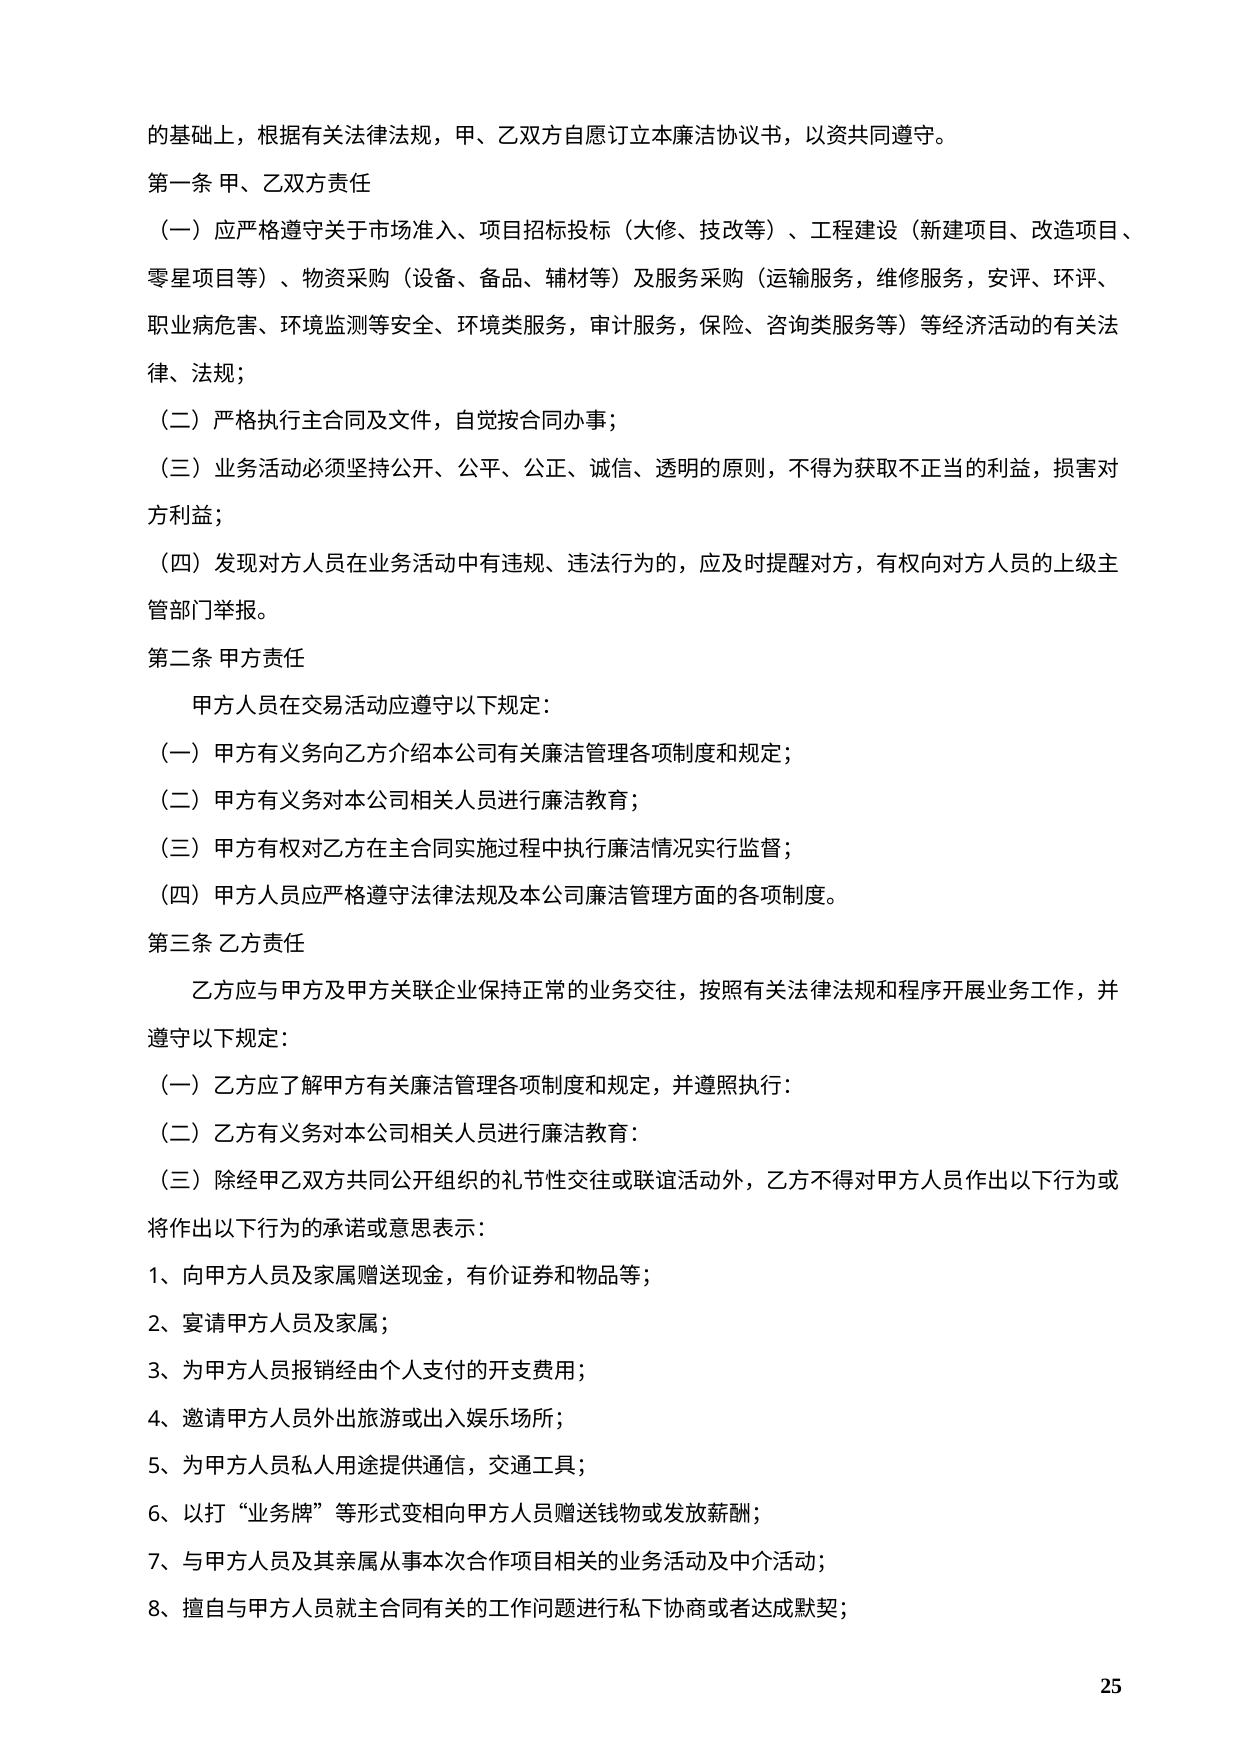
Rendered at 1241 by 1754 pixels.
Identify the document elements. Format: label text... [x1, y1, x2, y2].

text 5、为甲方人员私人用途提供通信，交通工具； [148, 1448, 1122, 1480]
text （四）发现对方人员在业务活动中有违规、违法行为的，应及时提醒对方，有权向对方人员的上级主管部门举报。 [148, 546, 1122, 625]
text （二）乙方有义务对本公司相关人员进行廉洁教育： [148, 1116, 1122, 1147]
text （二）甲方有义务对本公司相关人员进行廉洁教育； [148, 783, 1122, 815]
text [148, 118, 1122, 150]
text 8、擅自与甲方人员就主合同有关的工作问题进行私下协商或者达成默契； [148, 1591, 1122, 1623]
text （三）业务活动必须坚持公开、公平、公正、诚信、透明的原则，不得为获取不正当的利益，损害对方利益； [148, 451, 1122, 530]
text 第三条 乙方责任 [148, 926, 1122, 957]
text 乙方应与甲方及甲方关联企业保持正常的业务交往，按照有关法律法规和程序开展业务工作，并遵守以下规定： [148, 973, 1122, 1052]
text （三）甲方有权对乙方在主合同实施过程中执行廉洁情况实行监督； [148, 831, 1122, 862]
text （二）严格执行主合同及文件，自觉按合同办事； [148, 403, 1122, 435]
text （一）应严格遵守关于市场准入、项目招标投标（大修、技改等）、工程建设（新建项目、改造项目、零星项目等）、物资采购（设备、备品、辅材等）及服务采购（运输服务，维修服务，安评、环评、职业病危害、环境监测等安全、环境类服务，审计服务，保险、咨询类服务等）等经济活动的有关法律、法规； [148, 213, 1122, 387]
text 3、为甲方人员报销经由个人支付的开支费用； [148, 1353, 1122, 1385]
text （一）乙方应了解甲方有关廉洁管理各项制度和规定，并遵照执行： [148, 1068, 1122, 1100]
text 7、与甲方人员及其亲属从事本次合作项目相关的业务活动及中介活动； [148, 1544, 1122, 1576]
text 2、宴请甲方人员及家属； [148, 1306, 1122, 1337]
text （四）甲方人员应严格遵守法律法规及本公司廉洁管理方面的各项制度。 [148, 878, 1122, 910]
text 1、向甲方人员及家属赠送现金，有价证券和物品等； [148, 1258, 1122, 1290]
text （三）除经甲乙双方共同公开组织的礼节性交往或联谊活动外，乙方不得对甲方人员作出以下行为或将作出以下行为的承诺或意思表示： [148, 1163, 1122, 1242]
text （一）甲方有义务向乙方介绍本公司有关廉洁管理各项制度和规定； [148, 736, 1122, 767]
text 6、以打“业务牌”等形式变相向甲方人员赠送钱物或发放薪酬； [148, 1496, 1122, 1528]
text 4、邀请甲方人员外出旅游或出入娱乐场所； [148, 1401, 1122, 1433]
text 第一条 甲、乙双方责任 [148, 166, 1122, 197]
text 甲方人员在交易活动应遵守以下规定： [148, 688, 1122, 720]
text 第二条 甲方责任 [148, 641, 1122, 672]
